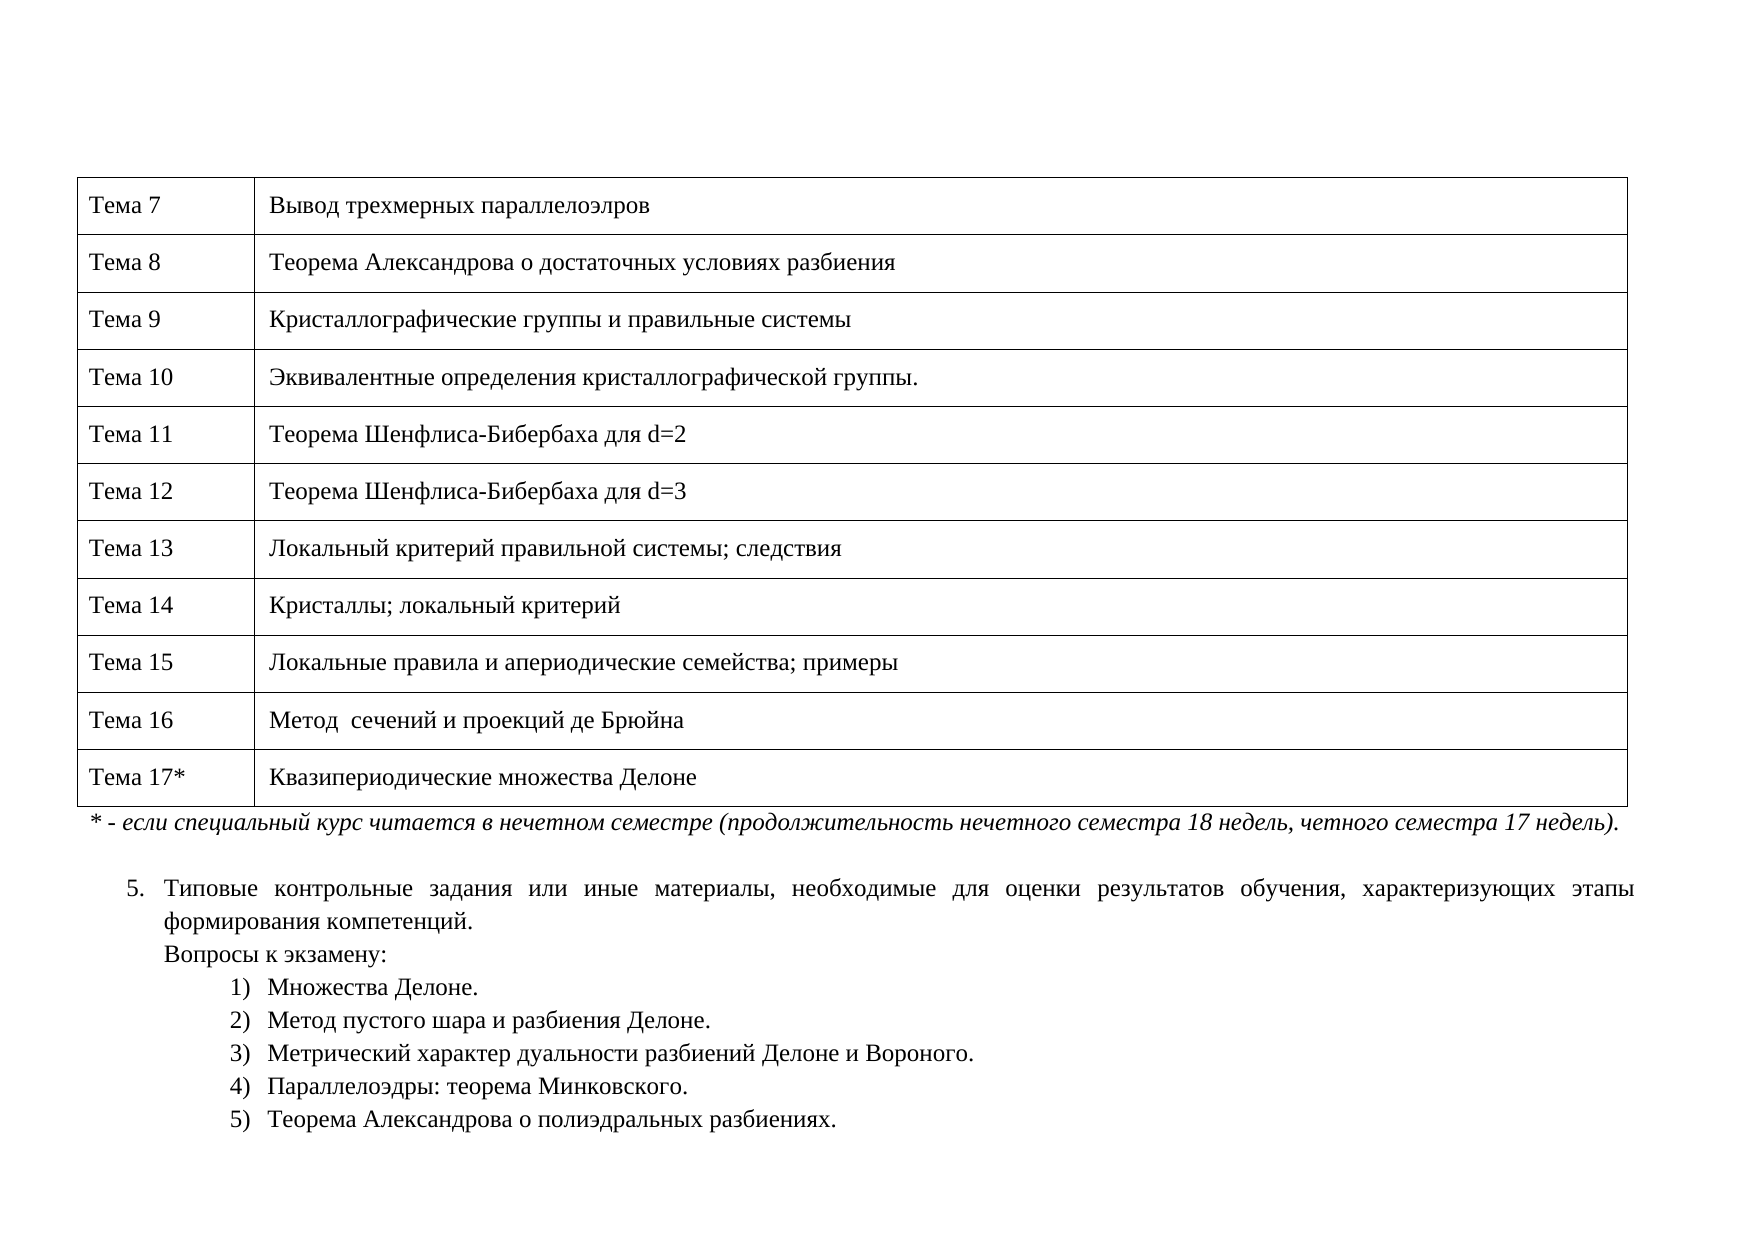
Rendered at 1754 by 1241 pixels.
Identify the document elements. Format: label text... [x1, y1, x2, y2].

table_cell Метод сечений и проекций де Брюйна [255, 693, 1627, 749]
table_cell Тема 17* [78, 750, 254, 806]
table_cell Кристаллографические группы и правильные системы [255, 293, 1627, 349]
table_cell Тема 15 [78, 636, 254, 692]
list Метрический характер дуальности разбиений Делоне и Вороного. [229, 1038, 1636, 1067]
table_cell Тема 8 [78, 235, 254, 292]
list Вопросы к экзамену: [164, 939, 1636, 968]
table_cell Тема 9 [78, 293, 254, 349]
table_cell Локальный критерий правильной системы; следствия [255, 521, 1627, 577]
table_cell Тема 10 [78, 350, 254, 406]
table_cell Теорема Александрова о достаточных условиях разбиения [255, 235, 1627, 292]
text * - если специальный курс читается в нечетном семестре (продолжительность нечетного семестра 18 недель, четного семестра 17 недель). [89, 807, 1636, 836]
table_cell Теорема Шенфлиса-Бибербаха для d=3 [255, 464, 1627, 520]
table_cell Тема 12 [78, 464, 254, 520]
list Параллелоэдры: теорема Минковского. [229, 1071, 1636, 1100]
list Метод пустого шара и разбиения Делоне. [229, 1005, 1636, 1034]
list Множества Делоне. [229, 972, 1636, 1001]
table_cell Эквивалентные определения кристаллографической группы. [255, 350, 1627, 406]
table_cell Тема 14 [78, 579, 254, 635]
table_cell Локальные правила и апериодические семейства; примеры [255, 636, 1627, 692]
table_cell Тема 16 [78, 693, 254, 749]
table_cell Тема 13 [78, 521, 254, 577]
list Теорема Александрова о полиэдральных разбиениях. [229, 1104, 1636, 1133]
table_cell Тема 7 [78, 178, 254, 234]
table_cell Тема 11 [78, 407, 254, 463]
table_cell Кристаллы; локальный критерий [255, 579, 1627, 635]
list Типовые контрольные задания или иные материалы, необходимые для оценки результатов обучения, характеризующих этапы формирования компетенций. [126, 873, 1636, 935]
table_cell Теорема Шенфлиса-Бибербаха для d=2 [255, 407, 1627, 463]
table_cell Вывод трехмерных параллелоэлров [255, 178, 1627, 234]
table_cell Квазипериодические множества Делоне [255, 750, 1627, 806]
